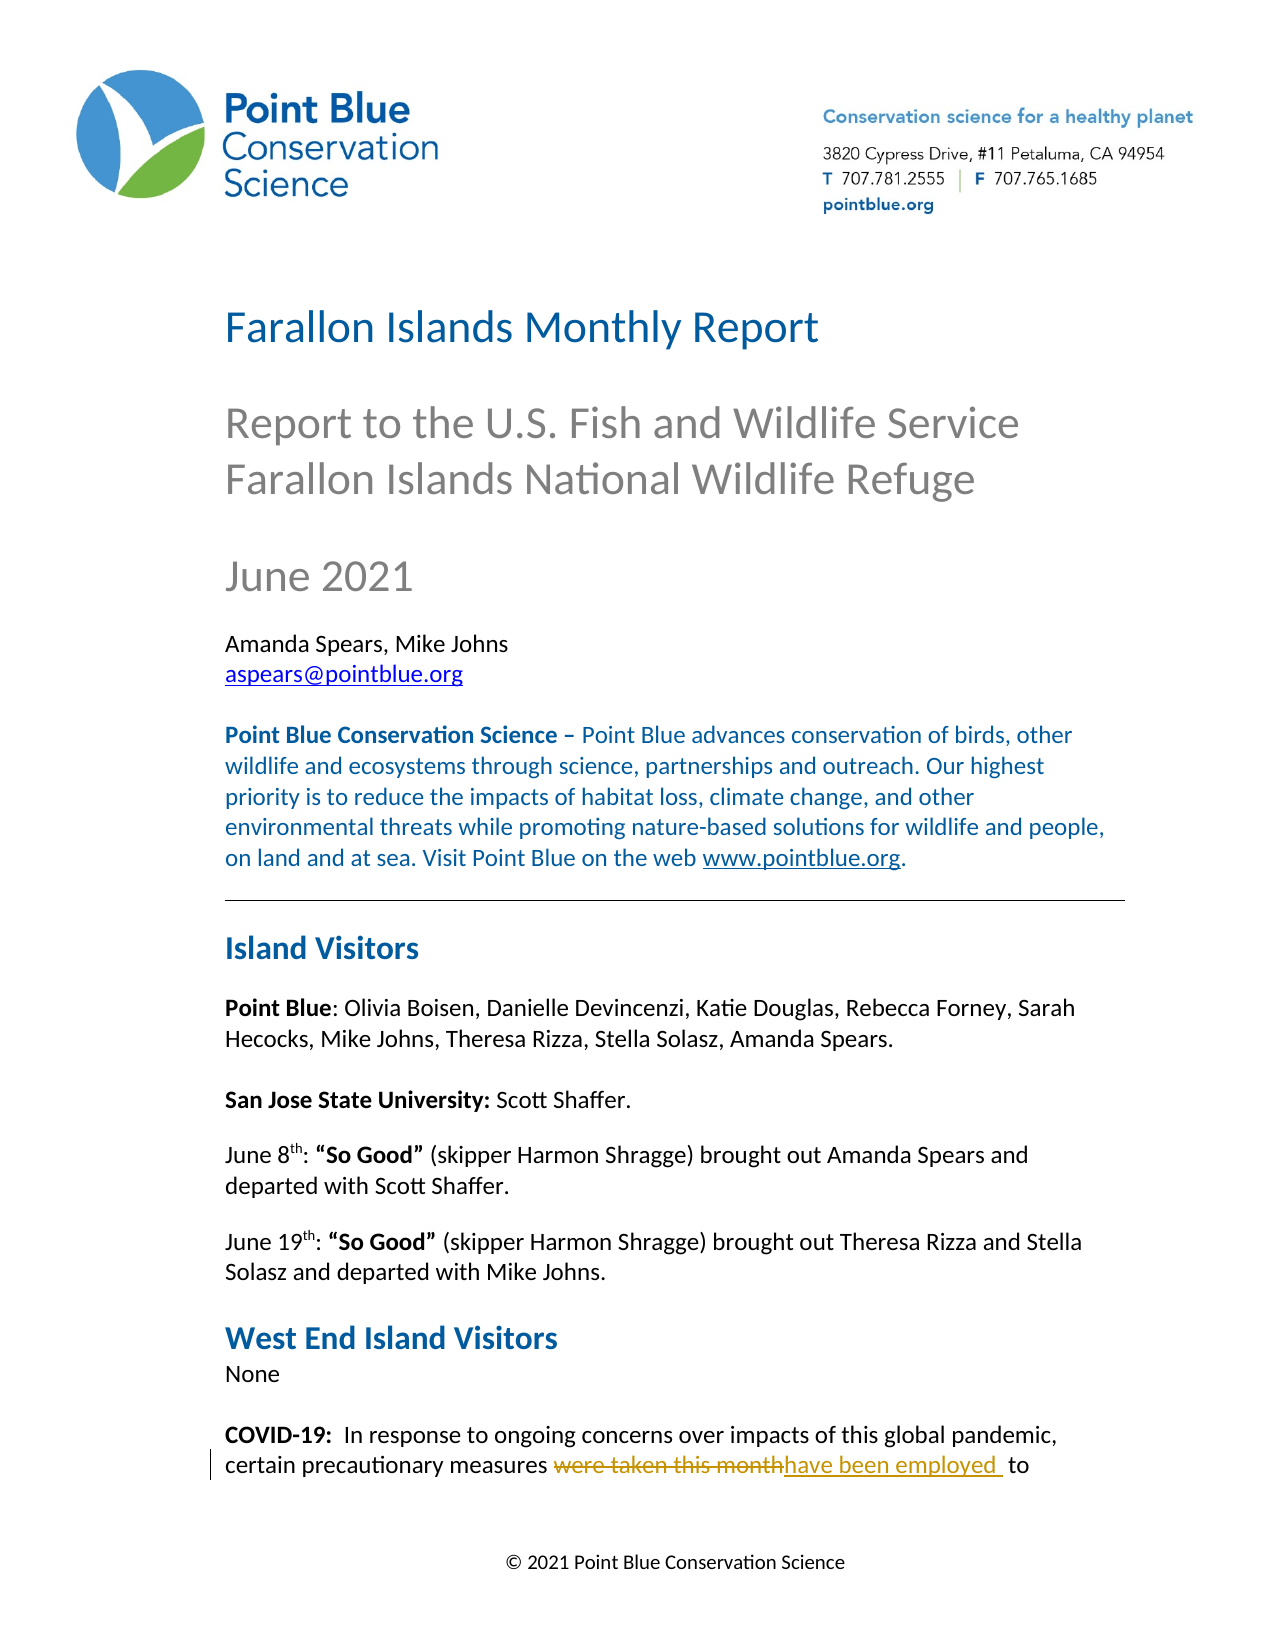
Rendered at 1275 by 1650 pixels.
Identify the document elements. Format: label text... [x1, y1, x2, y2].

text June 8th: “So Good” (skipper Harmon Shragge) brought out Amanda Spears and departed with Scott Shaffer. [225, 1139, 1125, 1201]
text Island Visitors [225, 927, 1125, 967]
text Farallon Islands Monthly Report [225, 297, 1125, 353]
text June 2021 [225, 547, 1125, 603]
text San Jose State University: Scott Shaffer. [225, 1084, 1125, 1114]
text Report to the U.S. Fish and Wildlife Service [225, 394, 1125, 450]
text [225, 1419, 1125, 1480]
text Point Blue Conservation Science – Point Blue advances conservation of birds, other wildlife and ecosystems through science, partnerships and outreach. Our highest priority is to reduce the impacts of habitat loss, climate change, and other environmental threats while promoting nature-based solutions for wildlife and people, on land and at sea. Visit Point Blue on the web www.pointblue.org. [225, 720, 1125, 872]
text June 19th: “So Good” (skipper Harmon Shragge) brought out Theresa Rizza and Stella Solasz and departed with Mike Johns. [225, 1226, 1125, 1287]
text Amanda Spears, Mike Johns [225, 628, 1125, 659]
text None [225, 1358, 1125, 1388]
text Point Blue: Olivia Boisen, Danielle Devincenzi, Katie Douglas, Rebecca Forney, Sarah Hecocks, Mike Johns, Theresa Rizza, Stella Solasz, Amanda Spears. [225, 992, 1125, 1053]
text Farallon Islands National Wildlife Refuge [225, 450, 1125, 506]
picture [1, 0, 1271, 251]
text aspears@pointblue.org [225, 659, 1125, 689]
text West End Island Visitors [225, 1317, 1125, 1358]
